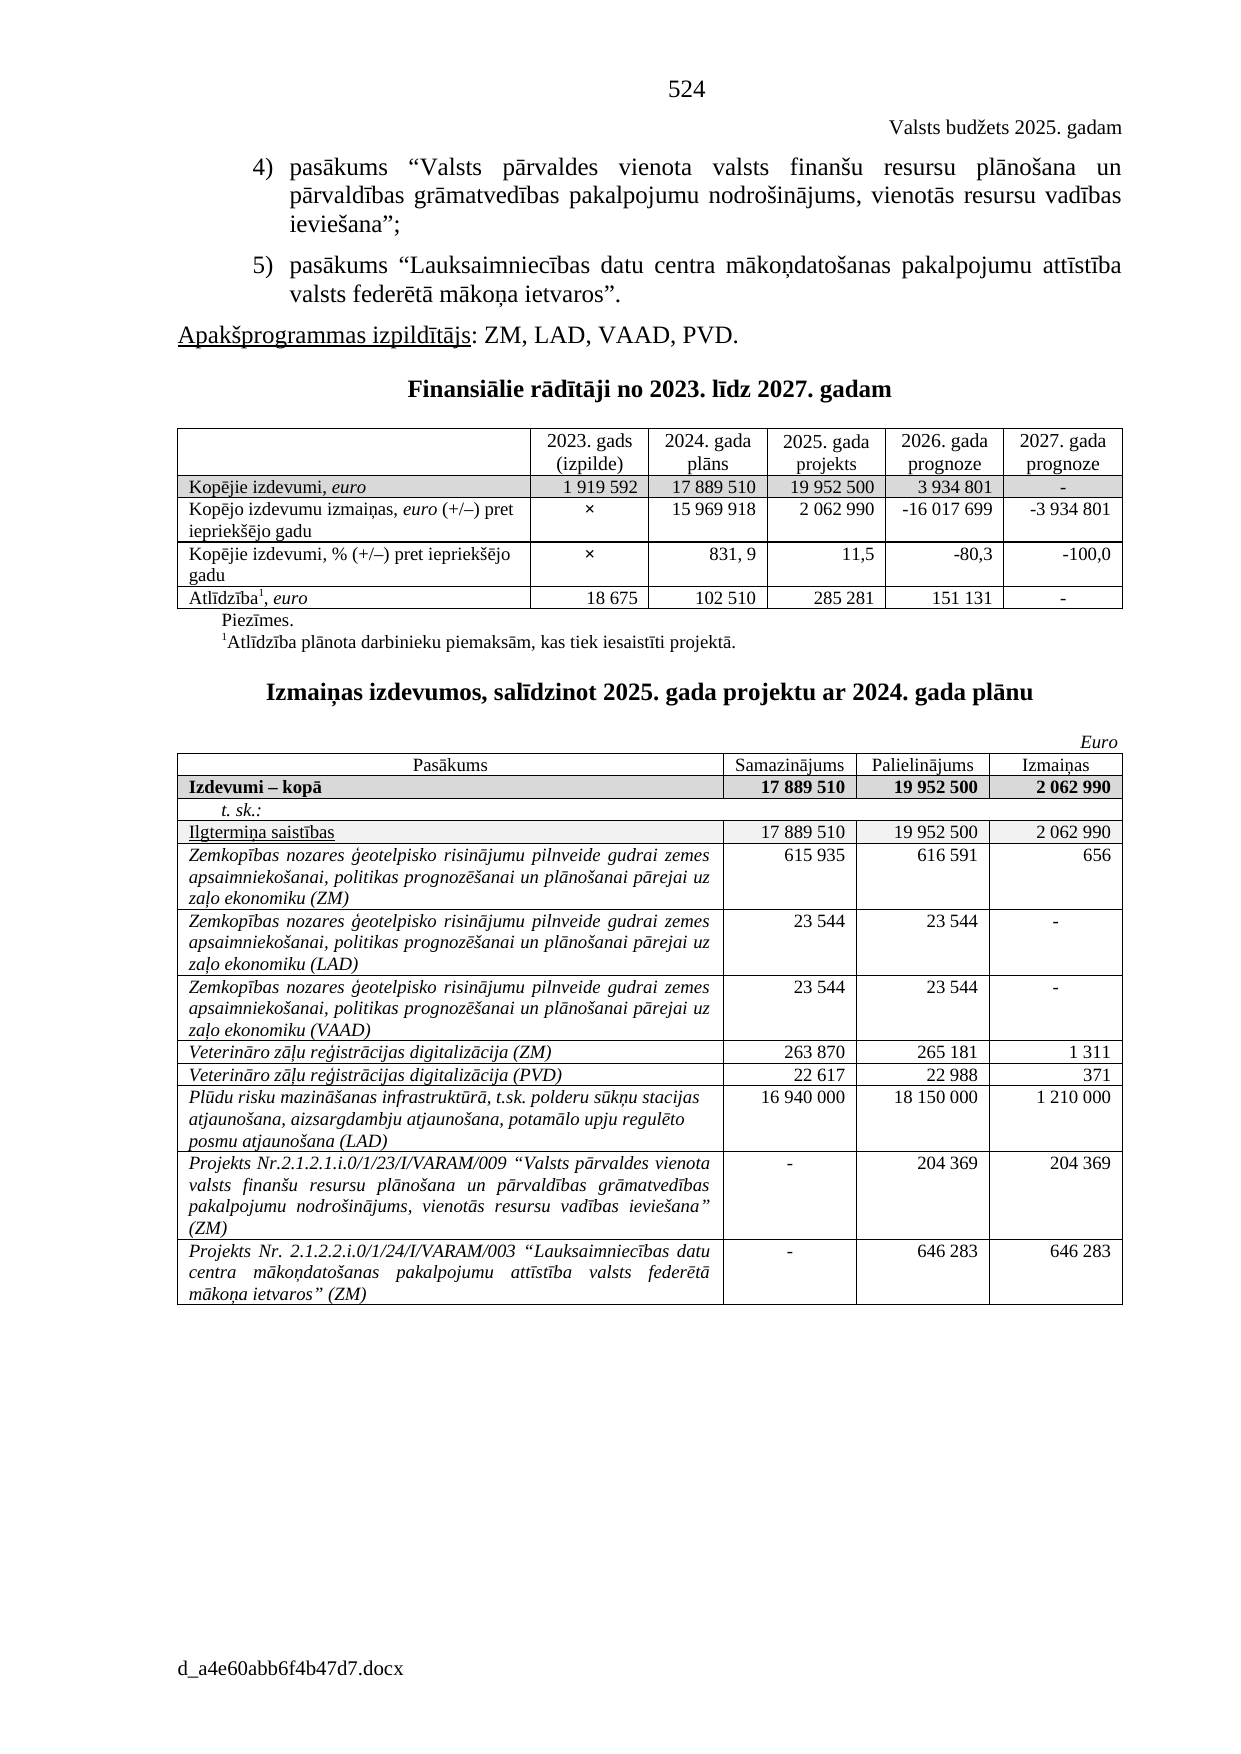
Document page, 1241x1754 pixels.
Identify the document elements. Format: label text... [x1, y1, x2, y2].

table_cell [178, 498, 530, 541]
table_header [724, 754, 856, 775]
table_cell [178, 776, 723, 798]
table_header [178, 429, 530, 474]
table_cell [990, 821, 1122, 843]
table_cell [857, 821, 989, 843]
text 1Atlīdzība plānota darbinieku piemaksām, kas tiek iesaistīti projektā. [177, 631, 1122, 652]
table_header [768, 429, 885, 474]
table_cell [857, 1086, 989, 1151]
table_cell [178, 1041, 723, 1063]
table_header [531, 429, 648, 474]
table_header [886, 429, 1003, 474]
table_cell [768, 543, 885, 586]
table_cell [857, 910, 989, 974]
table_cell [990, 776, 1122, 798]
text Piezīmes. [177, 609, 1122, 631]
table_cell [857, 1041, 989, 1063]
text Izmaiņas izdevumos, salīdzinot 2025. gada projektu ar 2024. gada plānu [177, 677, 1122, 706]
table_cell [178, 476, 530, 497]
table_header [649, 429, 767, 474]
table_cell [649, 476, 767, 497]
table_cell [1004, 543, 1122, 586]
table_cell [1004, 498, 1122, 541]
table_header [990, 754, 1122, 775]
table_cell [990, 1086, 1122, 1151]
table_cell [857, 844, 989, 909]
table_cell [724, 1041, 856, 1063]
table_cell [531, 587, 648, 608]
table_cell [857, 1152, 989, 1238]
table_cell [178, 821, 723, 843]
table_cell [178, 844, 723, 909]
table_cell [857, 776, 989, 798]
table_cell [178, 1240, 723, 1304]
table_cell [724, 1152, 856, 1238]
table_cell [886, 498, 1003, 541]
list pasākums “Valsts pārvaldes vienota valsts finanšu resursu plānošana un pārvaldības grāmatvedības pakalpojumu nodrošinājums, vienotās resursu vadības ieviešana”; [252, 152, 1122, 238]
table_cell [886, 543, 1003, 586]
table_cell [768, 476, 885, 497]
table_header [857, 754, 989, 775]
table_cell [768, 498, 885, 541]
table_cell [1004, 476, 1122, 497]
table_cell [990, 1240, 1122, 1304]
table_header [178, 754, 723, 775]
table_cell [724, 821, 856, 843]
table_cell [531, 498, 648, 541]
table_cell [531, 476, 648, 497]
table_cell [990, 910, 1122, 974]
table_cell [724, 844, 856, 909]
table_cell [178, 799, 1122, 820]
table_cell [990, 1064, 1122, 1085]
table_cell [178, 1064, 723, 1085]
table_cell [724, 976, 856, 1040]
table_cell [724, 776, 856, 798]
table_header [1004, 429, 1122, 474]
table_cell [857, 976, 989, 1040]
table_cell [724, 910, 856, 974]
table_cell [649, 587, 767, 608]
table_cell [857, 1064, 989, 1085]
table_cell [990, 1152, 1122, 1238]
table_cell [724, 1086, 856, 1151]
list pasākums “Lauksaimniecības datu centra mākoņdatošanas pakalpojumu attīstība valsts federētā mākoņa ietvaros”. [252, 250, 1122, 308]
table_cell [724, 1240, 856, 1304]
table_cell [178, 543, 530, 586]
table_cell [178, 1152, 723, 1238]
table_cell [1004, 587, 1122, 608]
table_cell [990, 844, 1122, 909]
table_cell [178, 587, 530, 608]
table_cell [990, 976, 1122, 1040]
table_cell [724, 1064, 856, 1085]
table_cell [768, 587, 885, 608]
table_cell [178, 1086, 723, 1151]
text Apakšprogrammas izpildītājs: ZM, LAD, VAAD, PVD. [177, 320, 1122, 349]
text Finansiālie rādītāji no 2023. līdz 2027. gadam [177, 374, 1122, 403]
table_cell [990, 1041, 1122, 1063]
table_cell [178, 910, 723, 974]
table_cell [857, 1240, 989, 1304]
text Euro [1002, 731, 1122, 753]
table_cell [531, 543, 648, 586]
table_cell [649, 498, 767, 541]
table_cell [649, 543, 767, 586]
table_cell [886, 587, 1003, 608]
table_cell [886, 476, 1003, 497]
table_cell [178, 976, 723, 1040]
